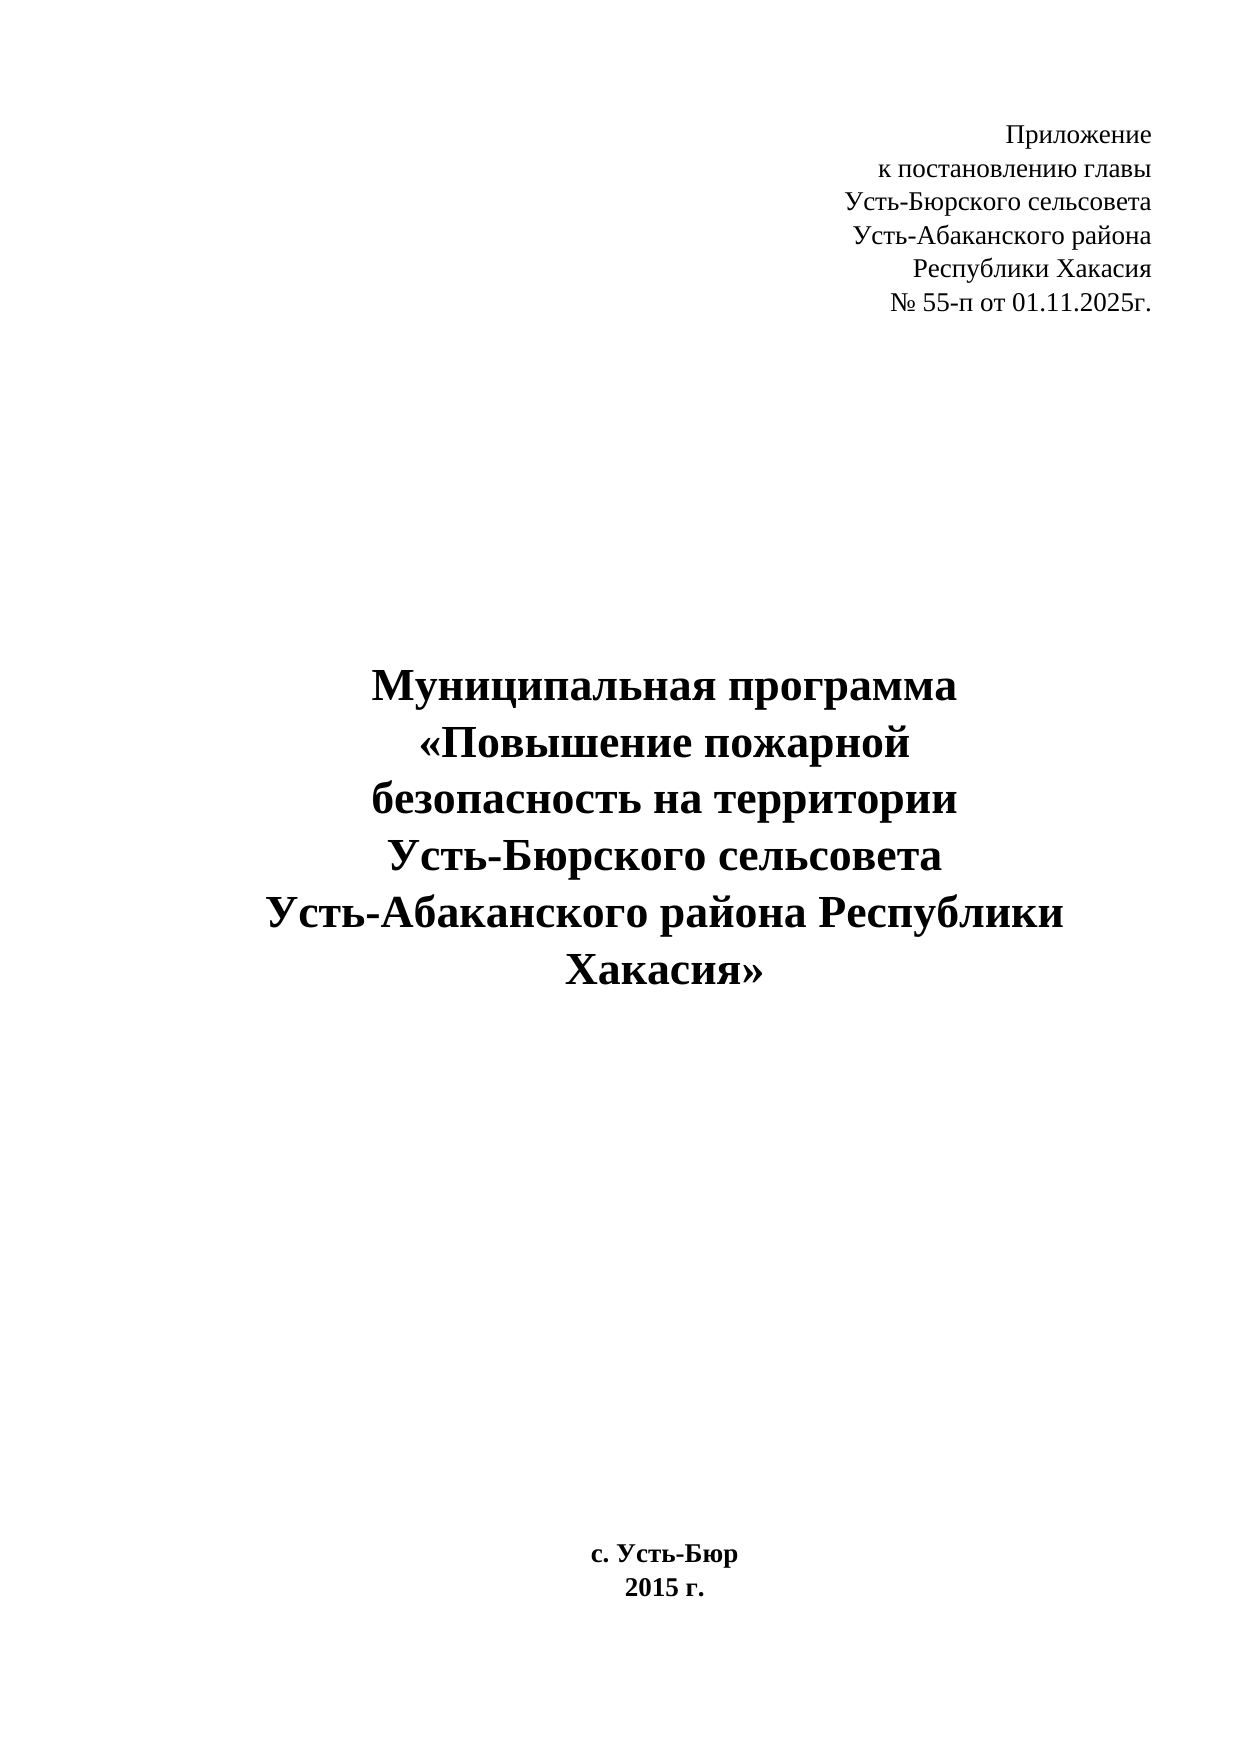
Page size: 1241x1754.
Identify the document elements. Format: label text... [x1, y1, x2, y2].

text Приложение [177, 118, 1152, 149]
text Усть-Абаканского района Республики Хакасия» [177, 885, 1152, 994]
text 2015 г. [177, 1571, 1152, 1602]
text Усть-Бюрского сельсовета [177, 185, 1152, 216]
text Республики Хакасия [177, 252, 1152, 283]
text безопасность на территории [177, 771, 1152, 824]
text к постановлению главы [177, 152, 1152, 183]
text с. Усть-Бюр [177, 1537, 1152, 1568]
text Усть-Бюрского сельсовета [177, 828, 1152, 881]
text Усть-Абаканского района [177, 219, 1152, 250]
text «Повышение пожарной [177, 714, 1152, 767]
text № 55-п от 01.11.2025г. [177, 286, 1152, 317]
text Муниципальная программа [177, 657, 1152, 710]
